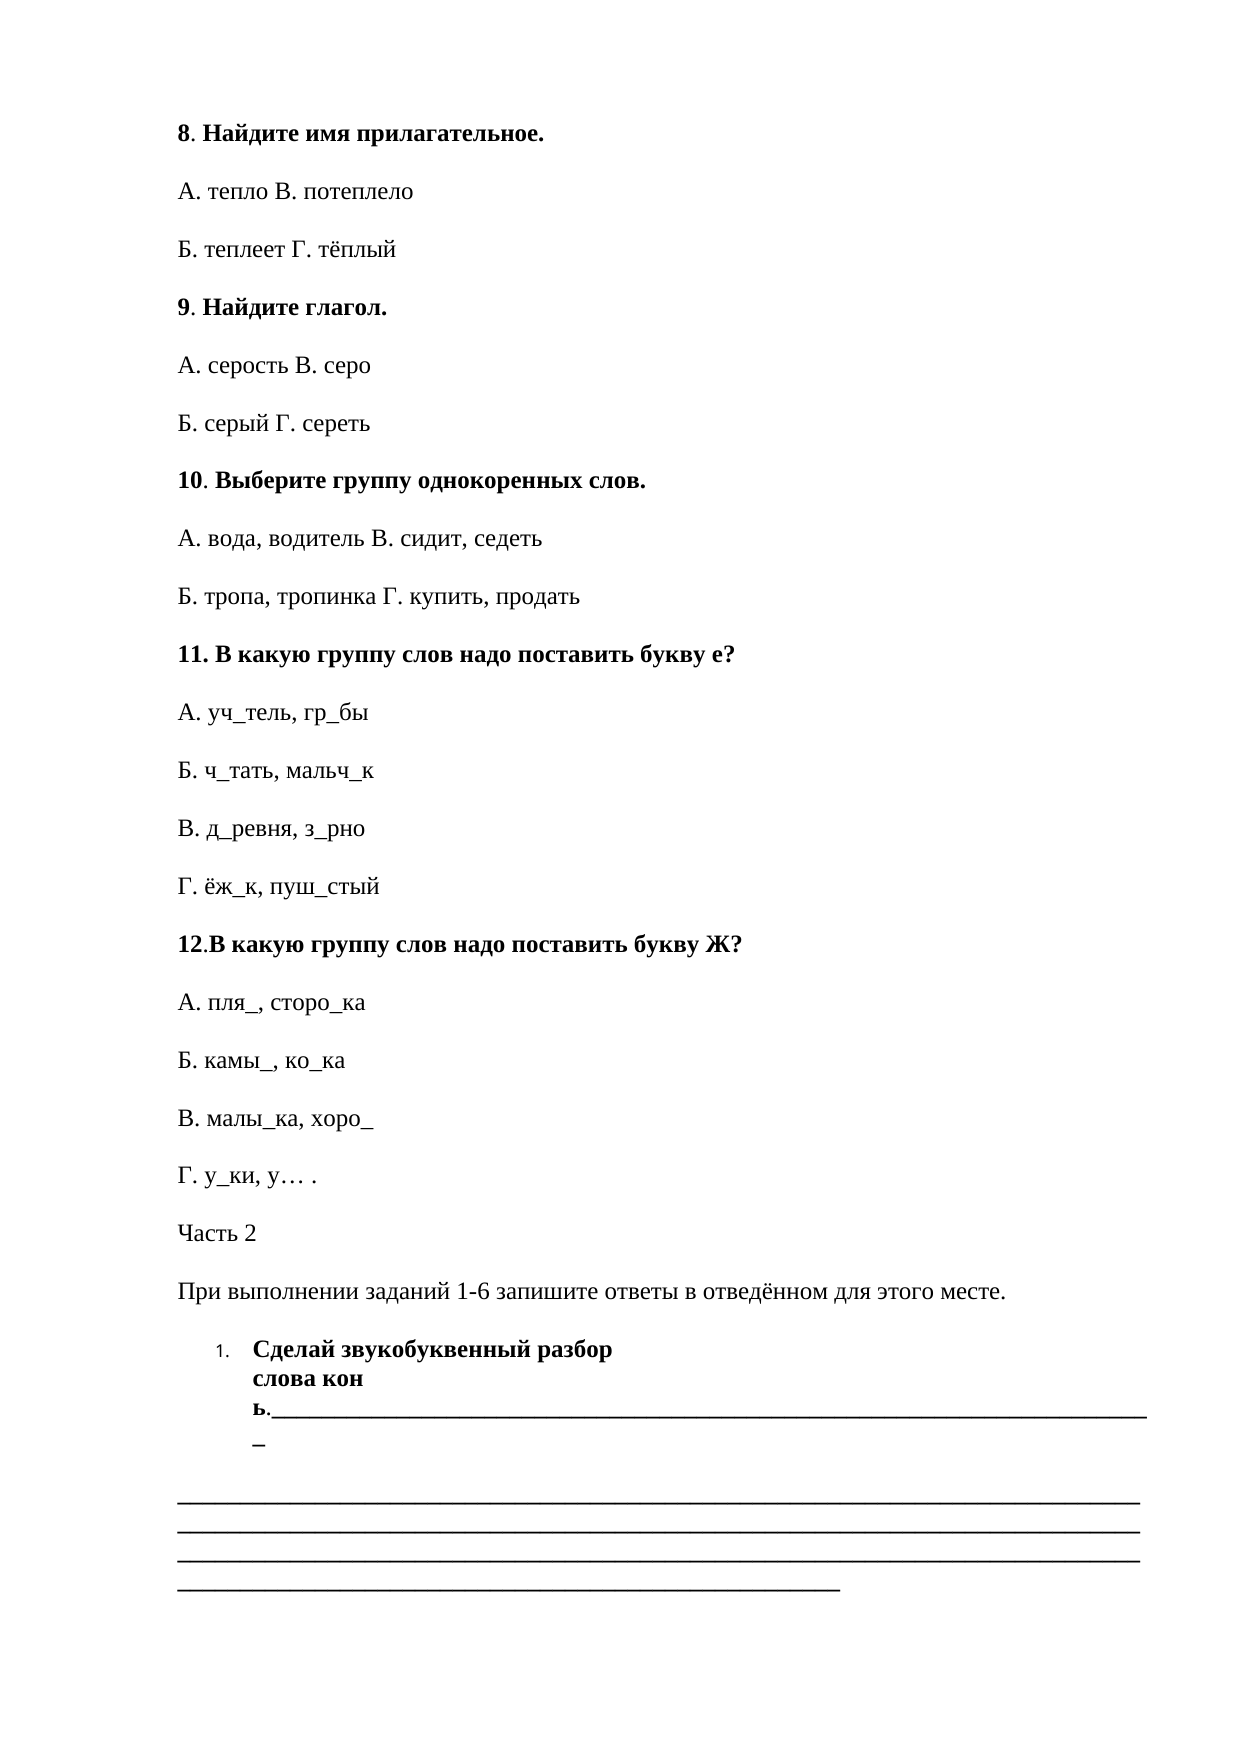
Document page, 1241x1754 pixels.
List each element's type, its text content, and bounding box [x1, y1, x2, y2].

text А. серость В. серо [177, 350, 1152, 378]
text Г. ёж_к, пуш_стый [177, 871, 1152, 900]
text Б. тропа, тропинка Г. купить, продать [177, 581, 1152, 610]
text Б. ч_тать, мальч_к [177, 755, 1152, 784]
text 11. В какую группу слов надо поставить букву е? [177, 639, 1152, 668]
text Б. серый Г. сереть [177, 408, 1152, 436]
text Б. камы_, ко_ка [177, 1045, 1152, 1073]
text 9. Найдите глагол. [177, 292, 1152, 321]
list Сделай звукобуквенный разбор слова конь._______________________________________________________________________ [215, 1334, 1152, 1449]
text А. вода, водитель В. сидит, седеть [177, 523, 1152, 552]
text 12.В какую группу слов надо поставить букву Ж? [177, 929, 1152, 958]
text Г. у_ки, у… . [177, 1161, 1152, 1189]
text Часть 2 [177, 1218, 1152, 1247]
text ____________________________________________________________________________________________________________________________________________________________________________________________________________________________________________________________________________________________ [177, 1478, 1152, 1593]
text А. уч_тель, гр_бы [177, 697, 1152, 726]
text 10. Выберите группу однокоренных слов. [177, 466, 1152, 494]
text 8. Найдите имя прилагательное. [177, 118, 1152, 147]
text А. тепло В. потеплело [177, 176, 1152, 205]
text Б. теплеет Г. тёплый [177, 234, 1152, 263]
text В. малы_ка, хоро_ [177, 1103, 1152, 1131]
text В. д_ревня, з_рно [177, 813, 1152, 842]
text А. пля_, сторо_ка [177, 987, 1152, 1016]
text При выполнении заданий 1-6 запишите ответы в отведённом для этого месте. [177, 1276, 1152, 1305]
